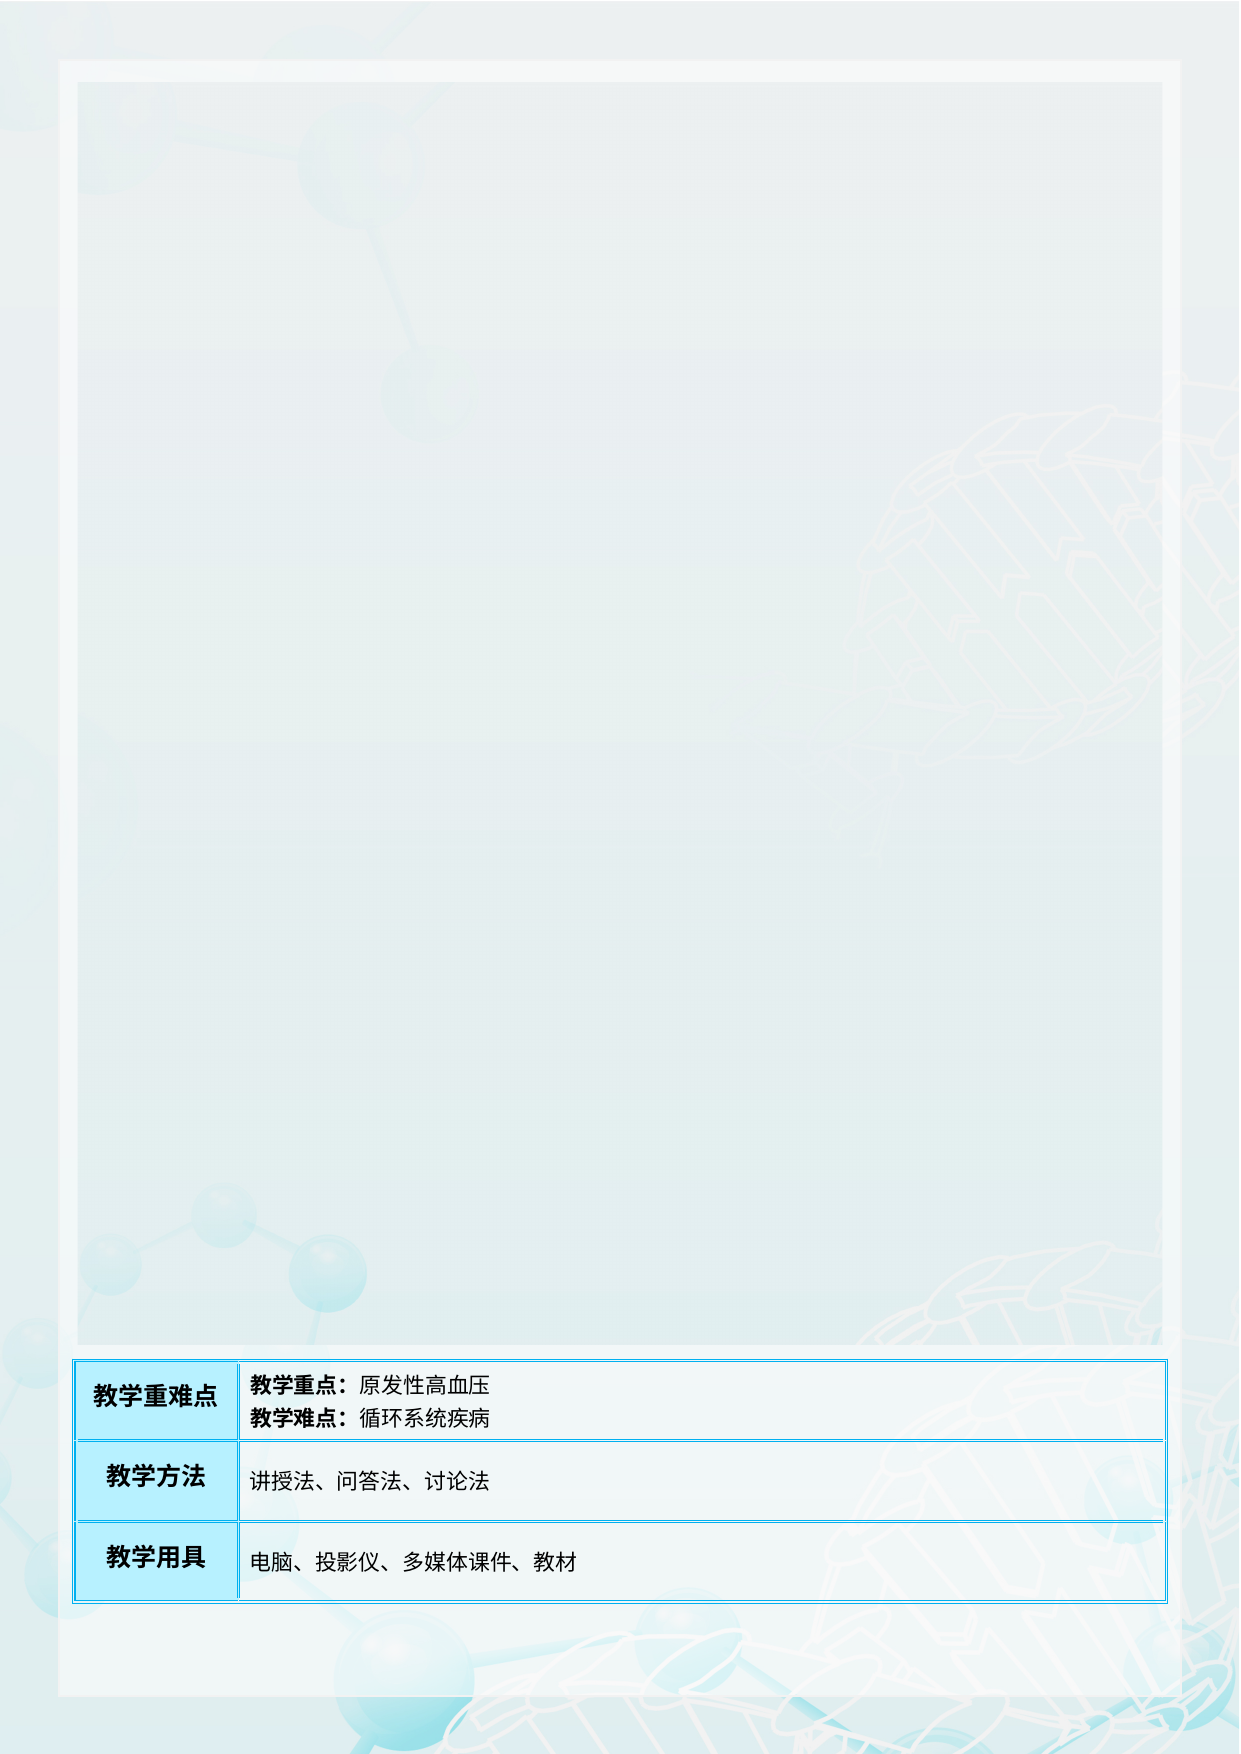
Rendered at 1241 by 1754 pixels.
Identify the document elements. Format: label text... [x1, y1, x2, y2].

table_cell 教学重难点 [76, 1360, 239, 1439]
picture [0, 1, 1240, 1754]
table_cell 教学用具 [76, 1520, 239, 1600]
table_cell 教学方法 [74, 1439, 239, 1520]
table_cell 教学重点：原发性高血压 教学难点：循环系统疾病 [239, 1362, 1165, 1439]
table_cell 讲授法、问答法、讨论法 [239, 1439, 1166, 1520]
table_cell 电脑、投影仪、多媒体课件、教材 [239, 1520, 1165, 1600]
